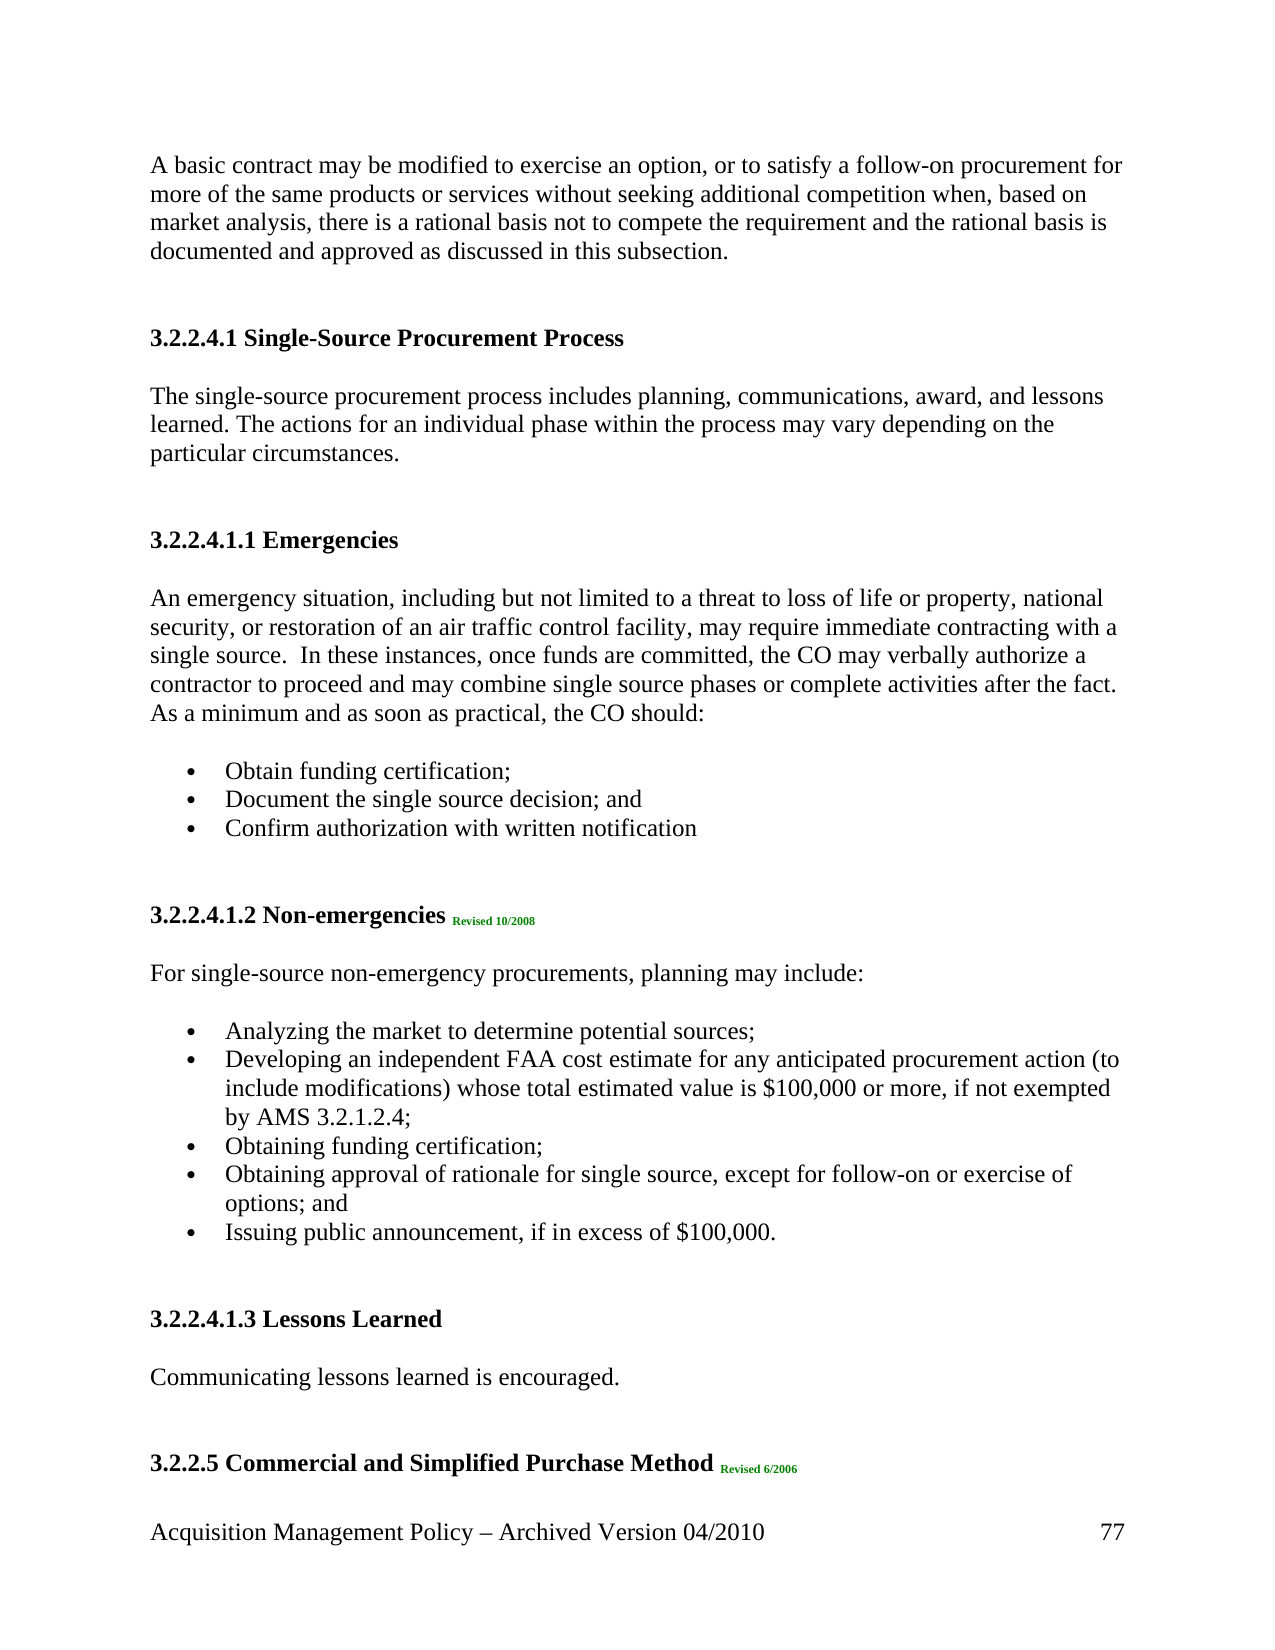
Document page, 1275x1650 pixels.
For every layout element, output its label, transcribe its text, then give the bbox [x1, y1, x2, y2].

list Issuing public announcement, if in excess of $100,000. [187, 1217, 1125, 1246]
text A basic contract may be modified to exercise an option, or to satisfy a follow-on procurement for more of the same products or services without seeking additional competition when, based on market analysis, there is a rational basis not to compete the requirement and the rational basis is documented and approved as discussed in this subsection. [150, 150, 1125, 265]
text 3.2.2.4.1 Single-Source Procurement Process [150, 294, 1125, 352]
text Communicating lessons learned is encouraged. [150, 1362, 1125, 1390]
text 3.2.2.4.1.2 Non-emergencies Revised 10/2008 [150, 871, 1125, 929]
text The single-source procurement process includes planning, communications, award, and lessons learned. The actions for an individual phase within the process may vary depending on the particular circumstances. [150, 381, 1125, 467]
text An emergency situation, including but not limited to a threat to loss of life or property, national security, or restoration of an air traffic control facility, may require immediate contracting with a single source. In these instances, once funds are committed, the CO may verbally authorize a contractor to proceed and may combine single source phases or complete activities after the fact. As a minimum and as soon as practical, the CO should: [150, 583, 1125, 727]
list Confirm authorization with written notification [187, 813, 1125, 842]
list Obtaining approval of rationale for single source, except for follow-on or exercise of options; and [187, 1159, 1125, 1217]
list Obtaining funding certification; [187, 1131, 1125, 1159]
text 3.2.2.5 Commercial and Simplified Purchase Method Revised 6/2006 [150, 1419, 1125, 1477]
list Obtain funding certification; [187, 756, 1125, 784]
list Developing an independent FAA cost estimate for any anticipated procurement action (to include modifications) whose total estimated value is $100,000 or more, if not exempted by AMS 3.2.1.2.4; [187, 1044, 1125, 1131]
text For single-source non-emergency procurements, planning may include: [150, 958, 1125, 987]
list Document the single source decision; and [187, 784, 1125, 813]
text 3.2.2.4.1.3 Lessons Learned [150, 1275, 1125, 1332]
list Analyzing the market to determine potential sources; [187, 1016, 1125, 1044]
text 3.2.2.4.1.1 Emergencies [150, 496, 1125, 554]
